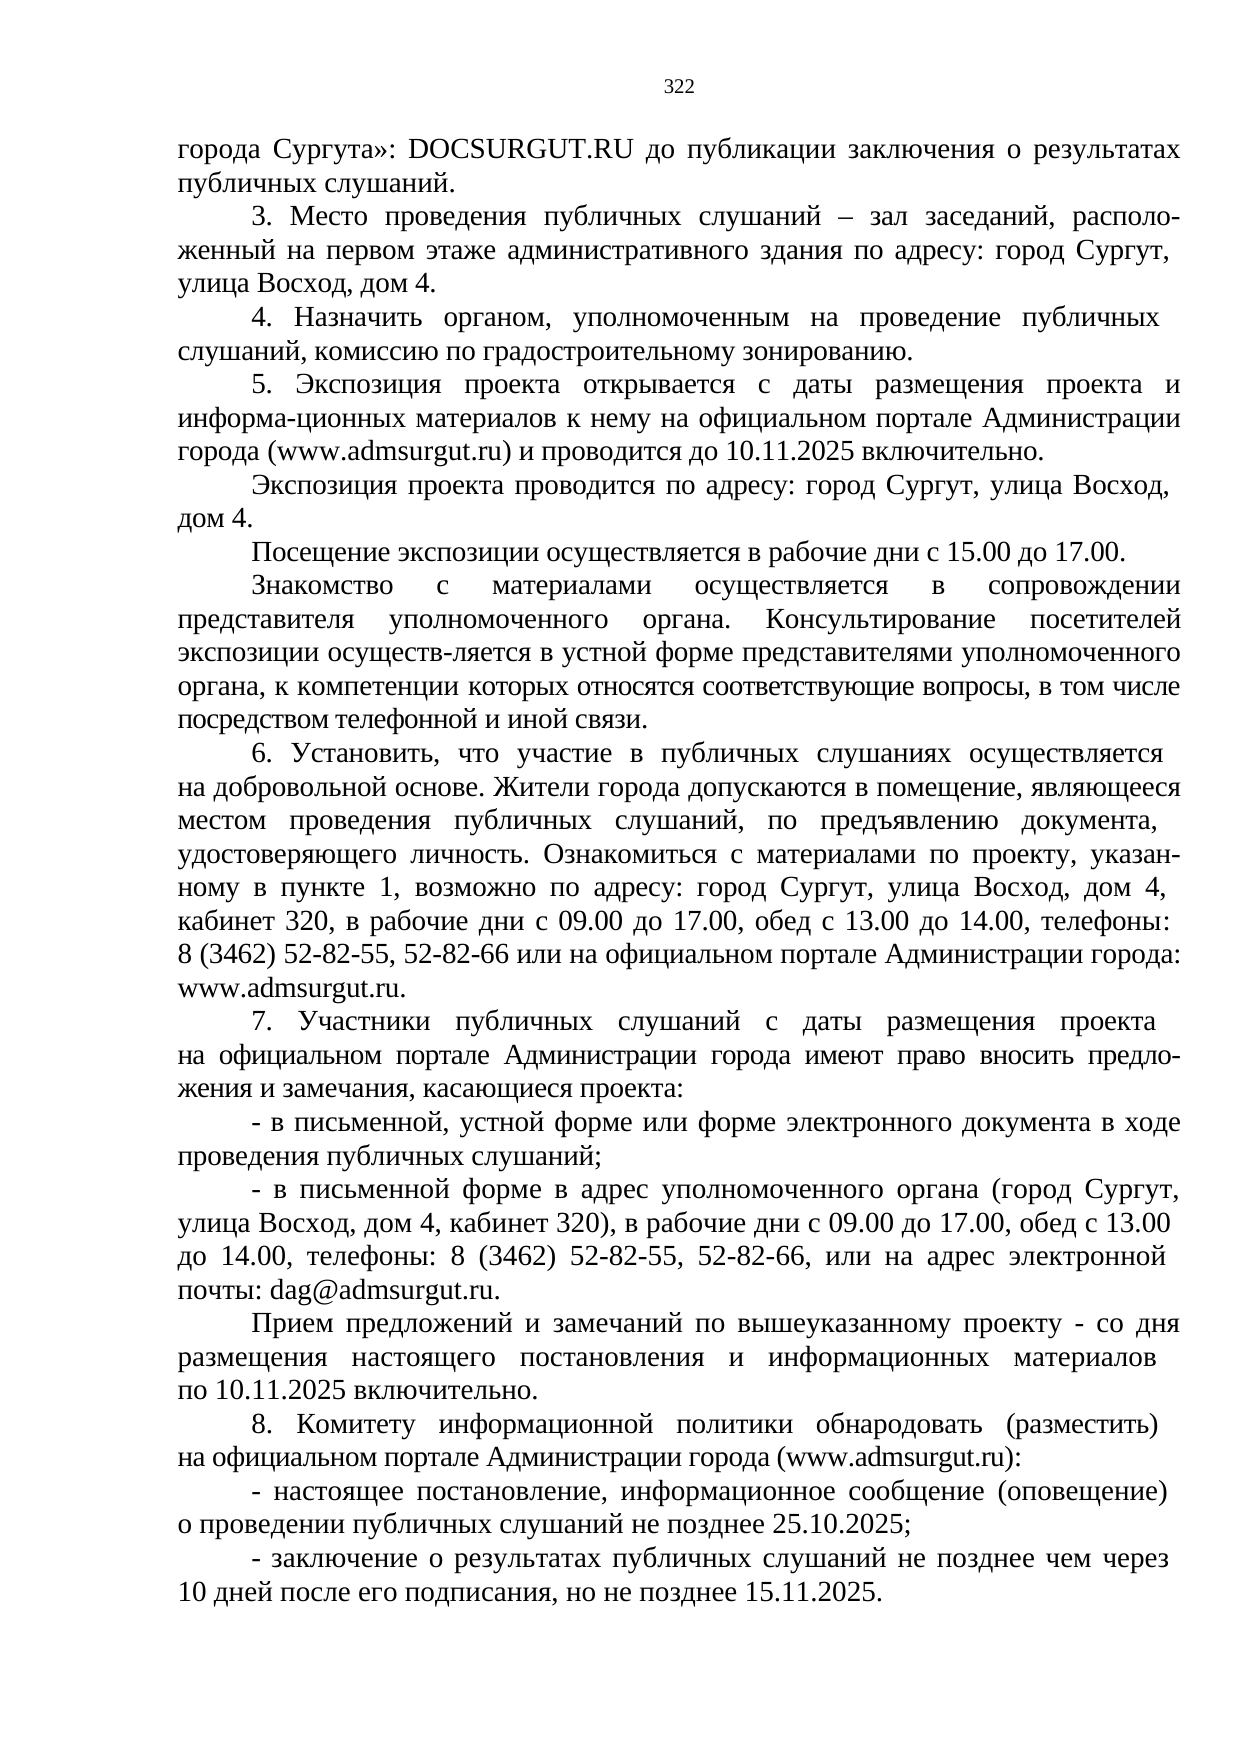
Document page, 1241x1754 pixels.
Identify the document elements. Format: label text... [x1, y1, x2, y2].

text 8. Комитету информационной политики обнародовать (разместить) на официальном портале Администрации города (www.admsurgut.ru): [177, 1406, 1181, 1473]
text 5. Экспозиция проекта открывается с даты размещения проекта и информа-ционных материалов к нему на официальном портале Администрации города (www.admsurgut.ru) и проводится до 10.11.2025 включительно. [177, 366, 1181, 467]
text - в письменной, устной форме или форме электронного документа в ходе проведения публичных слушаний; [177, 1104, 1181, 1171]
text Экспозиция проекта проводится по адресу: город Сургут, улица Восход, дом 4. [177, 467, 1181, 534]
text - в письменной форме в адрес уполномоченного органа (город Сургут, улица Восход, дом 4, кабинет 320), в рабочие дни с 09.00 до 17.00, обед с 13.00 до 14.00, телефоны: 8 (3462) 52-82-55, 52-82-66, или на адрес электронной почты: dag@admsurgut.ru. [177, 1171, 1181, 1305]
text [177, 1473, 1181, 1540]
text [177, 131, 1181, 198]
text 6. Установить, что участие в публичных слушаниях осуществляется на добровольной основе. Жители города допускаются в помещение, являющееся местом проведения публичных слушаний, по предъявлению документа, удостоверяющего личность. Ознакомиться с материалами по проекту, указан-ному в пункте 1, возможно по адресу: город Сургут, улица Восход, дом 4, кабинет 320, в рабочие дни с 09.00 до 17.00, обед с 13.00 до 14.00, телефоны: 8 (3462) 52-82-55, 52-82-66 или на официальном портале Администрации города: www.admsurgut.ru. [177, 735, 1181, 1003]
text 7. Участники публичных слушаний с даты размещения проекта на официальном портале Администрации города имеют право вносить предло- жения и замечания, касающиеся проекта: [177, 1003, 1181, 1104]
text 3. Место проведения публичных слушаний – зал заседаний, располо- женный на первом этаже административного здания по адресу: город Сургут, улица Восход, дом 4. [177, 198, 1181, 299]
text Прием предложений и замечаний по вышеуказанному проекту - со дня размещения настоящего постановления и информационных материалов по 10.11.2025 включительно. [177, 1305, 1181, 1406]
text - заключение о результатах публичных слушаний не позднее чем через 10 дней после его подписания, но не позднее 15.11.2025. [177, 1540, 1181, 1607]
text Знакомство с материалами осуществляется в сопровождении представителя уполномоченного органа. Консультирование посетителей экспозиции осуществ-ляется в устной форме представителями уполномоченного органа, к компетенции которых относятся соответствующие вопросы, в том числе посредством телефонной и иной связи. [177, 567, 1181, 735]
text Посещение экспозиции осуществляется в рабочие дни с 15.00 до 17.00. [177, 534, 1181, 567]
text 4. Назначить органом, уполномоченным на проведение публичных слушаний, комиссию по градостроительному зонированию. [177, 299, 1181, 366]
